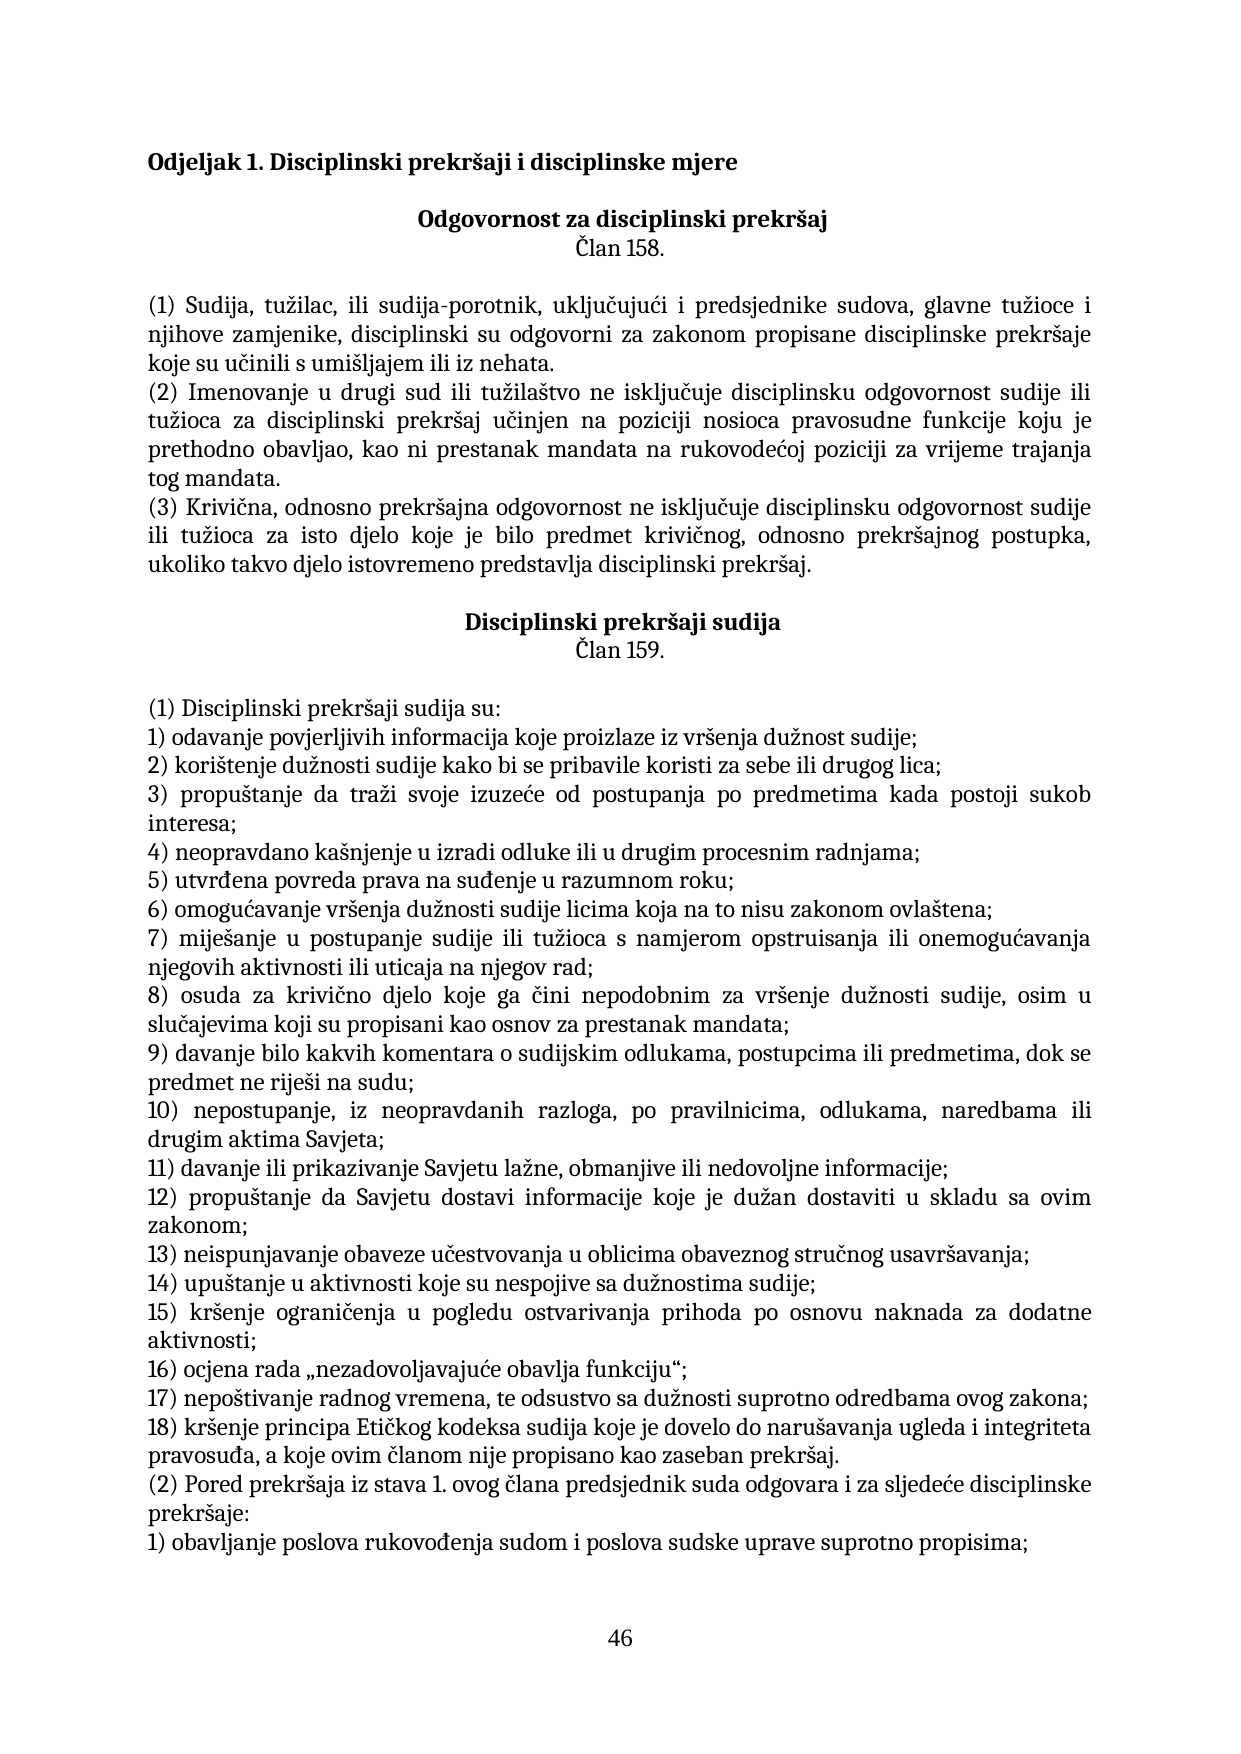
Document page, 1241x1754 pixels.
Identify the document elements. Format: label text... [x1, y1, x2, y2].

text Član 159. [148, 636, 1093, 665]
text (3) Krivična, odnosno prekršajna odgovornost ne isključuje disciplinsku odgovornost sudije ili tužioca za isto djelo koje je bilo predmet krivičnog, odnosno prekršajnog postupka, ukoliko takvo djelo istovremeno predstavlja disciplinski prekršaj. [148, 493, 1093, 579]
text 6) omogućavanje vršenja dužnosti sudije licima koja na to nisu zakonom ovlaštena; [148, 895, 1093, 924]
text 16) ocjena rada „nezadovoljavajuće obavlja funkciju“; [148, 1355, 1093, 1384]
text 5) utvrđena povreda prava na suđenje u razumnom roku; [148, 866, 1093, 895]
text 8) osuda za krivično djelo koje ga čini nepodobnim za vršenje dužnosti sudije, osim u slučajevima koji su propisani kao osnov za prestanak mandata; [148, 981, 1093, 1039]
text (2) Imenovanje u drugi sud ili tužilaštvo ne isključuje disciplinsku odgovornost sudije ili tužioca za disciplinski prekršaj učinjen na poziciji nosioca pravosudne funkcije koju je prethodno obavljao, kao ni prestanak mandata na rukovodećoj poziciji za vrijeme trajanja tog mandata. [148, 378, 1093, 493]
text 1) obavljanje poslova rukovođenja sudom i poslova sudske uprave suprotno propisima; [148, 1528, 1093, 1556]
text 14) upuštanje u aktivnosti koje su nespojive sa dužnostima sudije; [148, 1269, 1093, 1298]
text Disciplinski prekršaji sudija [148, 608, 1093, 636]
text Član 158. [148, 234, 1093, 263]
text 12) propuštanje da Savjetu dostavi informacije koje je dužan dostaviti u skladu sa ovim zakonom; [148, 1183, 1093, 1240]
text 10) nepostupanje, iz neopravdanih razloga, po pravilnicima, odlukama, naredbama ili drugim aktima Savjeta; [148, 1096, 1093, 1154]
text (1) Disciplinski prekršaji sudija su: [148, 694, 1093, 723]
text (1) Sudija, tužilac, ili sudija-porotnik, uključujući i predsjednike sudova, glavne tužioce i njihove zamjenike, disciplinski su odgovorni za zakonom propisane disciplinske prekršaje koje su učinili s umišljajem ili iz nehata. [148, 291, 1093, 378]
text 9) davanje bilo kakvih komentara o sudijskim odlukama, postupcima ili predmetima, dok se predmet ne riješi na sudu; [148, 1039, 1093, 1096]
text (2) Pored prekršaja iz stava 1. ovog člana predsjednik suda odgovara i za sljedeće disciplinske prekršaje: [148, 1470, 1093, 1528]
text 2) korištenje dužnosti sudije kako bi se pribavile koristi za sebe ili drugog lica; [148, 751, 1093, 780]
text 3) propuštanje da traži svoje izuzeće od postupanja po predmetima kada postoji sukob interesa; [148, 780, 1093, 838]
text 7) miješanje u postupanje sudije ili tužioca s namjerom opstruisanja ili onemogućavanja njegovih aktivnosti ili uticaja na njegov rad; [148, 924, 1093, 981]
text 15) kršenje ograničenja u pogledu ostvarivanja prihoda po osnovu naknada za dodatne aktivnosti; [148, 1298, 1093, 1355]
text 4) neopravdano kašnjenje u izradi odluke ili u drugim procesnim radnjama; [148, 838, 1093, 866]
text 1) odavanje povjerljivih informacija koje proizlaze iz vršenja dužnost sudije; [148, 723, 1093, 751]
text 11) davanje ili prikazivanje Savjetu lažne, obmanjive ili nedovoljne informacije; [148, 1154, 1093, 1183]
text 13) neispunjavanje obaveze učestvovanja u oblicima obaveznog stručnog usavršavanja; [148, 1240, 1093, 1269]
text 17) nepoštivanje radnog vremena, te odsustvo sa dužnosti suprotno odredbama ovog zakona; [148, 1384, 1093, 1413]
text 18) kršenje principa Etičkog kodeksa sudija koje je dovelo do narušavanja ugleda i integriteta pravosuđa, a koje ovim članom nije propisano kao zaseban prekršaj. [148, 1413, 1093, 1470]
text Odjeljak 1. Disciplinski prekršaji i disciplinske mjere [148, 148, 1093, 176]
text Odgovornost za disciplinski prekršaj [148, 205, 1093, 234]
